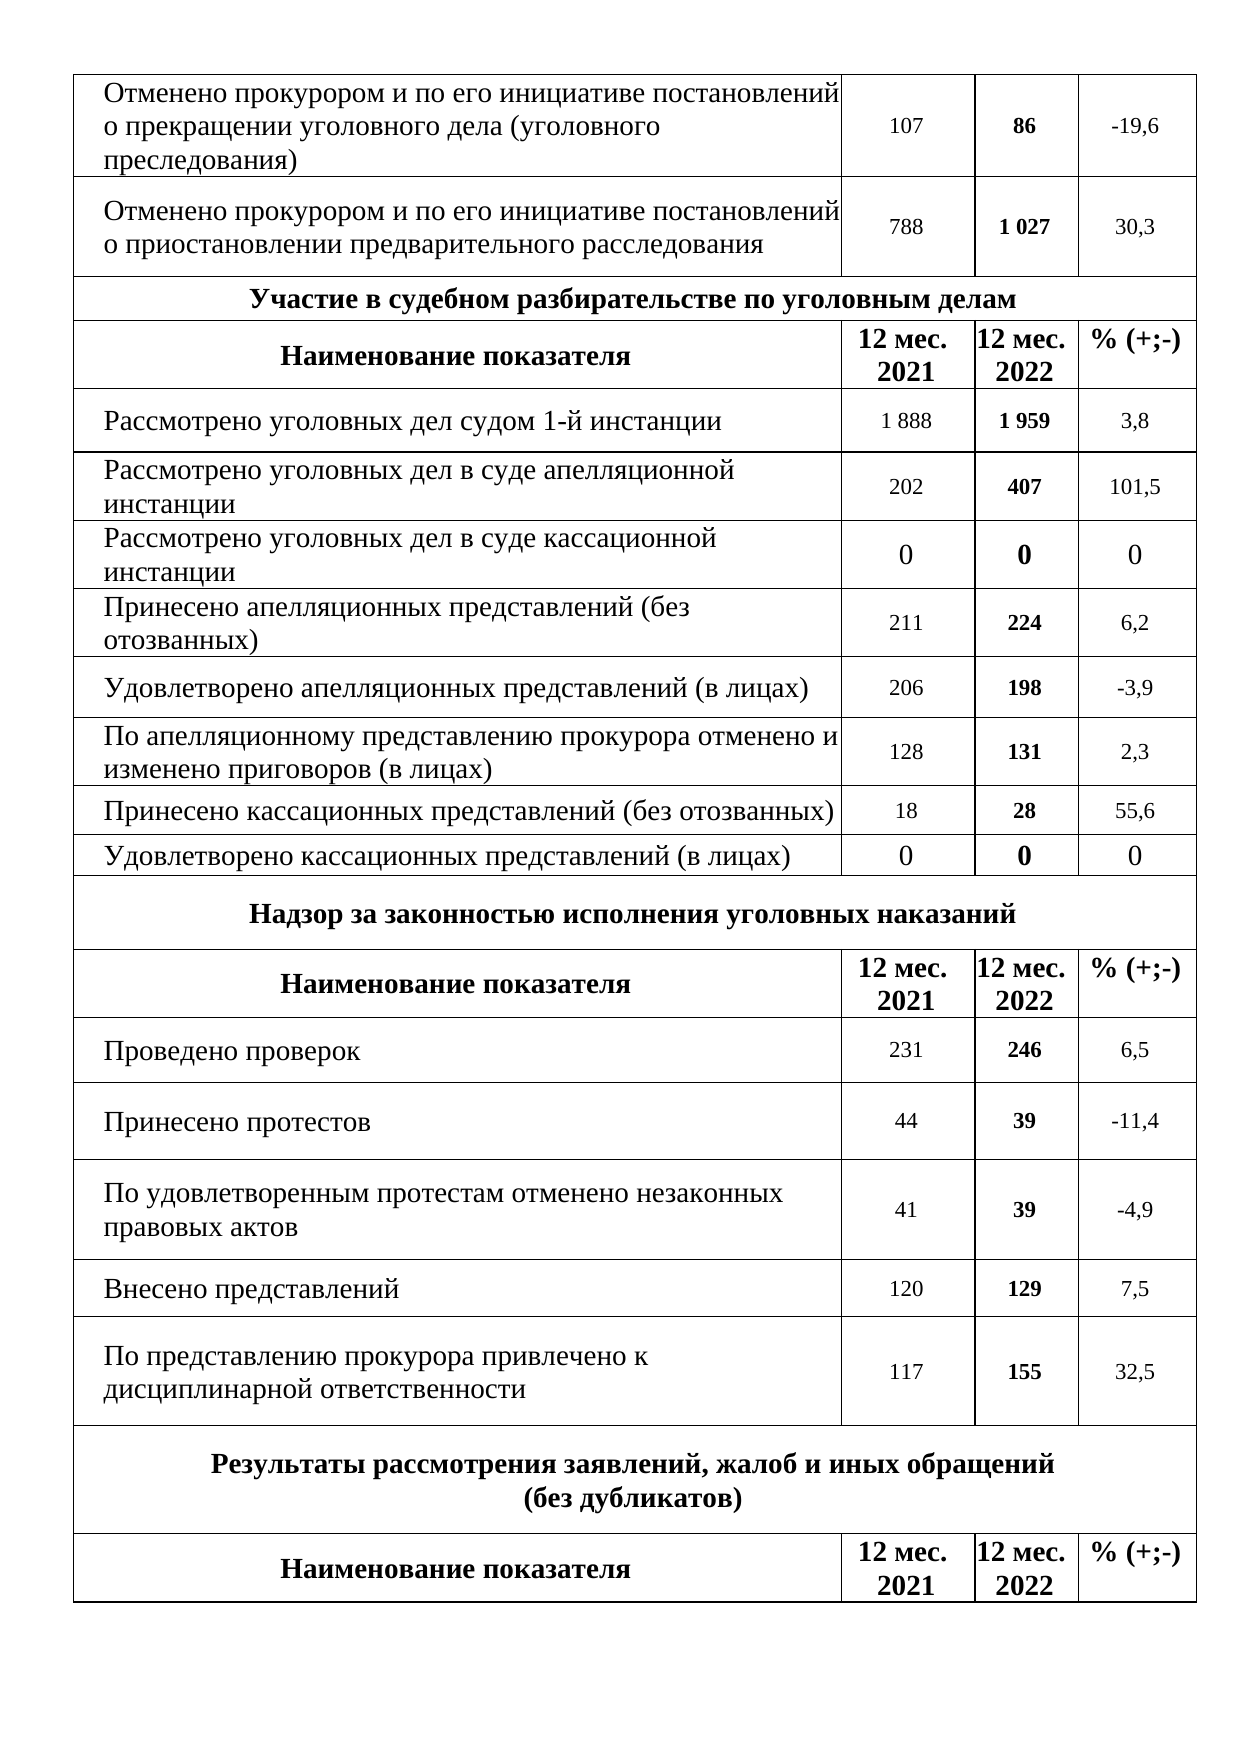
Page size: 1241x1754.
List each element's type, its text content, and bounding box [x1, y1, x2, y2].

table_cell 117 [842, 1317, 974, 1425]
table_cell Наименование показателя [74, 950, 841, 1017]
table_cell 30,3 [1079, 177, 1196, 276]
table_cell 44 [842, 1083, 974, 1159]
table_cell 107 [842, 75, 974, 176]
table_cell -3,9 [1079, 657, 1196, 717]
table_cell 6,2 [1079, 589, 1196, 656]
table_cell 0 [976, 521, 1078, 588]
table_cell Участие в судебном разбирательстве по уголовным делам [74, 277, 1196, 320]
table_cell Принесено протестов [74, 1083, 841, 1159]
table_cell 39 [976, 1160, 1078, 1258]
table_cell Отменено прокурором и по его инициативе постановлений о прекращении уголовного дела (уголовного преследования) [74, 75, 841, 176]
table_cell % (+;-) [1079, 1534, 1196, 1601]
table_cell Наименование показателя [74, 321, 841, 388]
table_cell -4,9 [1079, 1160, 1196, 1258]
table_cell Проведено проверок [74, 1018, 841, 1082]
table_cell 2,3 [1079, 718, 1196, 785]
table_cell 0 [1079, 521, 1196, 588]
table_cell % (+;-) [1079, 950, 1196, 1017]
table_cell 224 [976, 589, 1078, 656]
table_cell Рассмотрено уголовных дел в суде кассационной инстанции [74, 521, 841, 588]
table_cell По апелляционному представлению прокурора отменено и изменено приговоров (в лицах) [74, 718, 841, 785]
table_cell 12 мес. 2021 [842, 1534, 974, 1601]
table_cell 0 [842, 521, 974, 588]
table_cell 1 027 [976, 177, 1078, 276]
table_cell Отменено прокурором и по его инициативе постановлений о приостановлении предварительного расследования [74, 177, 841, 276]
table_cell 101,5 [1079, 453, 1196, 519]
table_cell 0 [1079, 835, 1196, 875]
table_cell 120 [842, 1260, 974, 1316]
table_cell 0 [842, 835, 974, 875]
table_cell 1 888 [842, 389, 974, 451]
table_cell 12 мес. 2022 [976, 950, 1078, 1017]
table_cell 6,5 [1079, 1018, 1196, 1082]
table_cell 41 [842, 1160, 974, 1258]
table_cell 788 [842, 177, 974, 276]
table_cell Принесено апелляционных представлений (без отозванных) [74, 589, 841, 656]
table_cell -11,4 [1079, 1083, 1196, 1159]
table_cell 86 [976, 75, 1078, 176]
table_cell 0 [976, 835, 1078, 875]
table_cell 231 [842, 1018, 974, 1082]
table_cell 206 [842, 657, 974, 717]
table_cell 3,8 [1079, 389, 1196, 451]
table_cell 7,5 [1079, 1260, 1196, 1316]
table_cell Принесено кассационных представлений (без отозванных) [74, 786, 841, 833]
table_cell 155 [976, 1317, 1078, 1425]
table_cell По удовлетворенным протестам отменено незаконных правовых актов [74, 1160, 841, 1258]
table_cell 211 [842, 589, 974, 656]
table_cell 12 мес. 2022 [976, 1534, 1078, 1601]
table_cell Удовлетворено кассационных представлений (в лицах) [74, 835, 841, 875]
table_cell По представлению прокурора привлечено к дисциплинарной ответственности [74, 1317, 841, 1425]
table_cell -19,6 [1079, 75, 1196, 176]
table_cell Рассмотрено уголовных дел в суде апелляционной инстанции [74, 453, 841, 519]
table_cell 407 [976, 453, 1078, 519]
table_cell Внесено представлений [74, 1260, 841, 1316]
table_cell Удовлетворено апелляционных представлений (в лицах) [74, 657, 841, 717]
table_cell 1 959 [976, 389, 1078, 451]
table_cell % (+;-) [1079, 321, 1196, 388]
table_cell Рассмотрено уголовных дел судом 1-й инстанции [74, 389, 841, 451]
table_cell Надзор за законностью исполнения уголовных наказаний [74, 876, 1196, 949]
table_cell 128 [842, 718, 974, 785]
table_cell Наименование показателя [74, 1534, 841, 1601]
table_cell 12 мес. 2021 [842, 950, 974, 1017]
table_cell 28 [976, 786, 1078, 833]
table_cell 246 [976, 1018, 1078, 1082]
table_cell 131 [976, 718, 1078, 785]
table_cell 198 [976, 657, 1078, 717]
table_cell 129 [976, 1260, 1078, 1316]
table_cell 202 [842, 453, 974, 519]
table_cell 12 мес. 2022 [976, 321, 1078, 388]
table_cell 12 мес. 2021 [842, 321, 974, 388]
table_cell Результаты рассмотрения заявлений, жалоб и иных обращений (без дубликатов) [74, 1426, 1196, 1533]
table_cell 18 [842, 786, 974, 833]
table_cell 55,6 [1079, 786, 1196, 833]
table_cell 32,5 [1079, 1317, 1196, 1425]
table_cell 39 [976, 1083, 1078, 1159]
